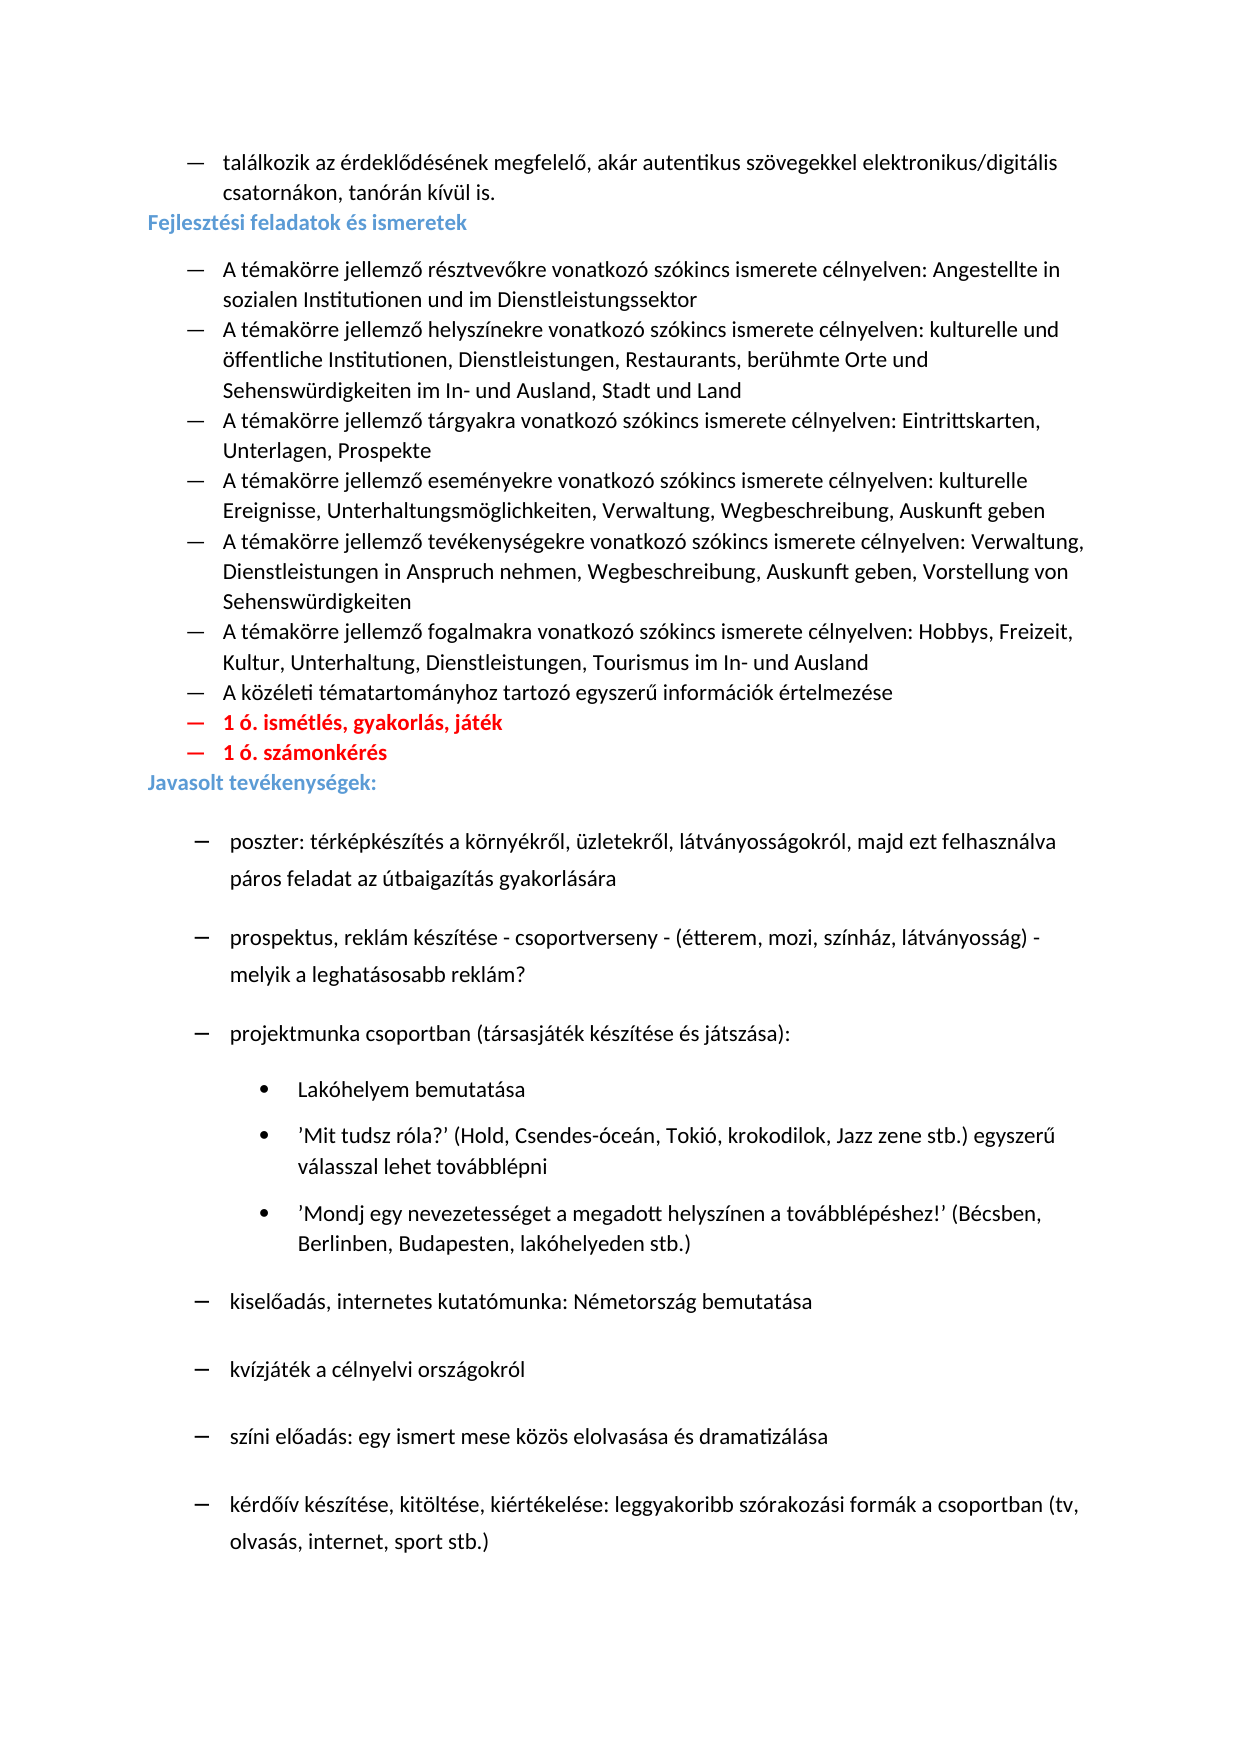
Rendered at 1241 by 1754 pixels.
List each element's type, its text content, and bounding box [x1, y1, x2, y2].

list kérdőív készítése, kitöltése, kiértékelése: leggyakoribb szórakozási formák a csoportban (tv, olvasás, internet, sport stb.) [192, 1478, 1093, 1555]
list projektmunka csoportban (társasjáték készítése és játszása): [192, 1007, 1093, 1054]
list kiselőadás, internetes kutatómunka: Németország bemutatása [192, 1276, 1093, 1323]
list A témakörre jellemző helyszínekre vonatkozó szókincs ismerete célnyelven: kulturelle und öffentliche Institutionen, Dienstleistungen, Restaurants, berühmte Orte und Sehenswürdigkeiten im In- und Ausland, Stadt und Land [185, 315, 1093, 404]
list 1 ó. ismétlés, gyakorlás, játék [185, 708, 1093, 736]
text Javasolt tevékenységek: [148, 768, 1093, 796]
list A témakörre jellemző tárgyakra vonatkozó szókincs ismerete célnyelven: Eintrittskarten, Unterlagen, Prospekte [185, 406, 1093, 464]
list prospektus, reklám készítése - csoportverseny - (étterem, mozi, színház, látványosság) - melyik a leghatásosabb reklám? [192, 911, 1093, 988]
list A témakörre jellemző tevékenységekre vonatkozó szókincs ismerete célnyelven: Verwaltung, Dienstleistungen in Anspruch nehmen, Wegbeschreibung, Auskunft geben, Vorstellung von Sehenswürdigkeiten [185, 527, 1093, 615]
list poszter: térképkészítés a környékről, üzletekről, látványosságokról, majd ezt felhasználva páros feladat az útbaigazítás gyakorlására [192, 815, 1093, 892]
list A közéleti tématartományhoz tartozó egyszerű információk értelmezése [185, 678, 1093, 706]
text Fejlesztési feladatok és ismeretek [148, 208, 1093, 236]
list találkozik az érdeklődésének megfelelő, akár autentikus szövegekkel elektronikus/digitális csatornákon, tanórán kívül is. [185, 148, 1093, 206]
list A témakörre jellemző eseményekre vonatkozó szókincs ismerete célnyelven: kulturelle Ereignisse, Unterhaltungsmöglichkeiten, Verwaltung, Wegbeschreibung, Auskunft geben [185, 466, 1093, 524]
list ’Mondj egy nevezetességet a megadott helyszínen a továbblépéshez!’ (Bécsben, Berlinben, Budapesten, lakóhelyeden stb.) [260, 1199, 1093, 1257]
list ’Mit tudsz róla?’ (Hold, Csendes-óceán, Tokió, krokodilok, Jazz zene stb.) egyszerű válasszal lehet továbblépni [260, 1122, 1093, 1180]
list A témakörre jellemző fogalmakra vonatkozó szókincs ismerete célnyelven: Hobbys, Freizeit, Kultur, Unterhaltung, Dienstleistungen, Tourismus im In- und Ausland [185, 617, 1093, 676]
list A témakörre jellemző résztvevőkre vonatkozó szókincs ismerete célnyelven: Angestellte in sozialen Institutionen und im Dienstleistungssektor [185, 255, 1093, 313]
list színi előadás: egy ismert mese közös elolvasása és dramatizálása [192, 1411, 1093, 1458]
list kvízjáték a célnyelvi országokról [192, 1343, 1093, 1390]
list Lakóhelyem bemutatása [260, 1075, 1093, 1103]
list 1 ó. számonkérés [185, 738, 1093, 766]
